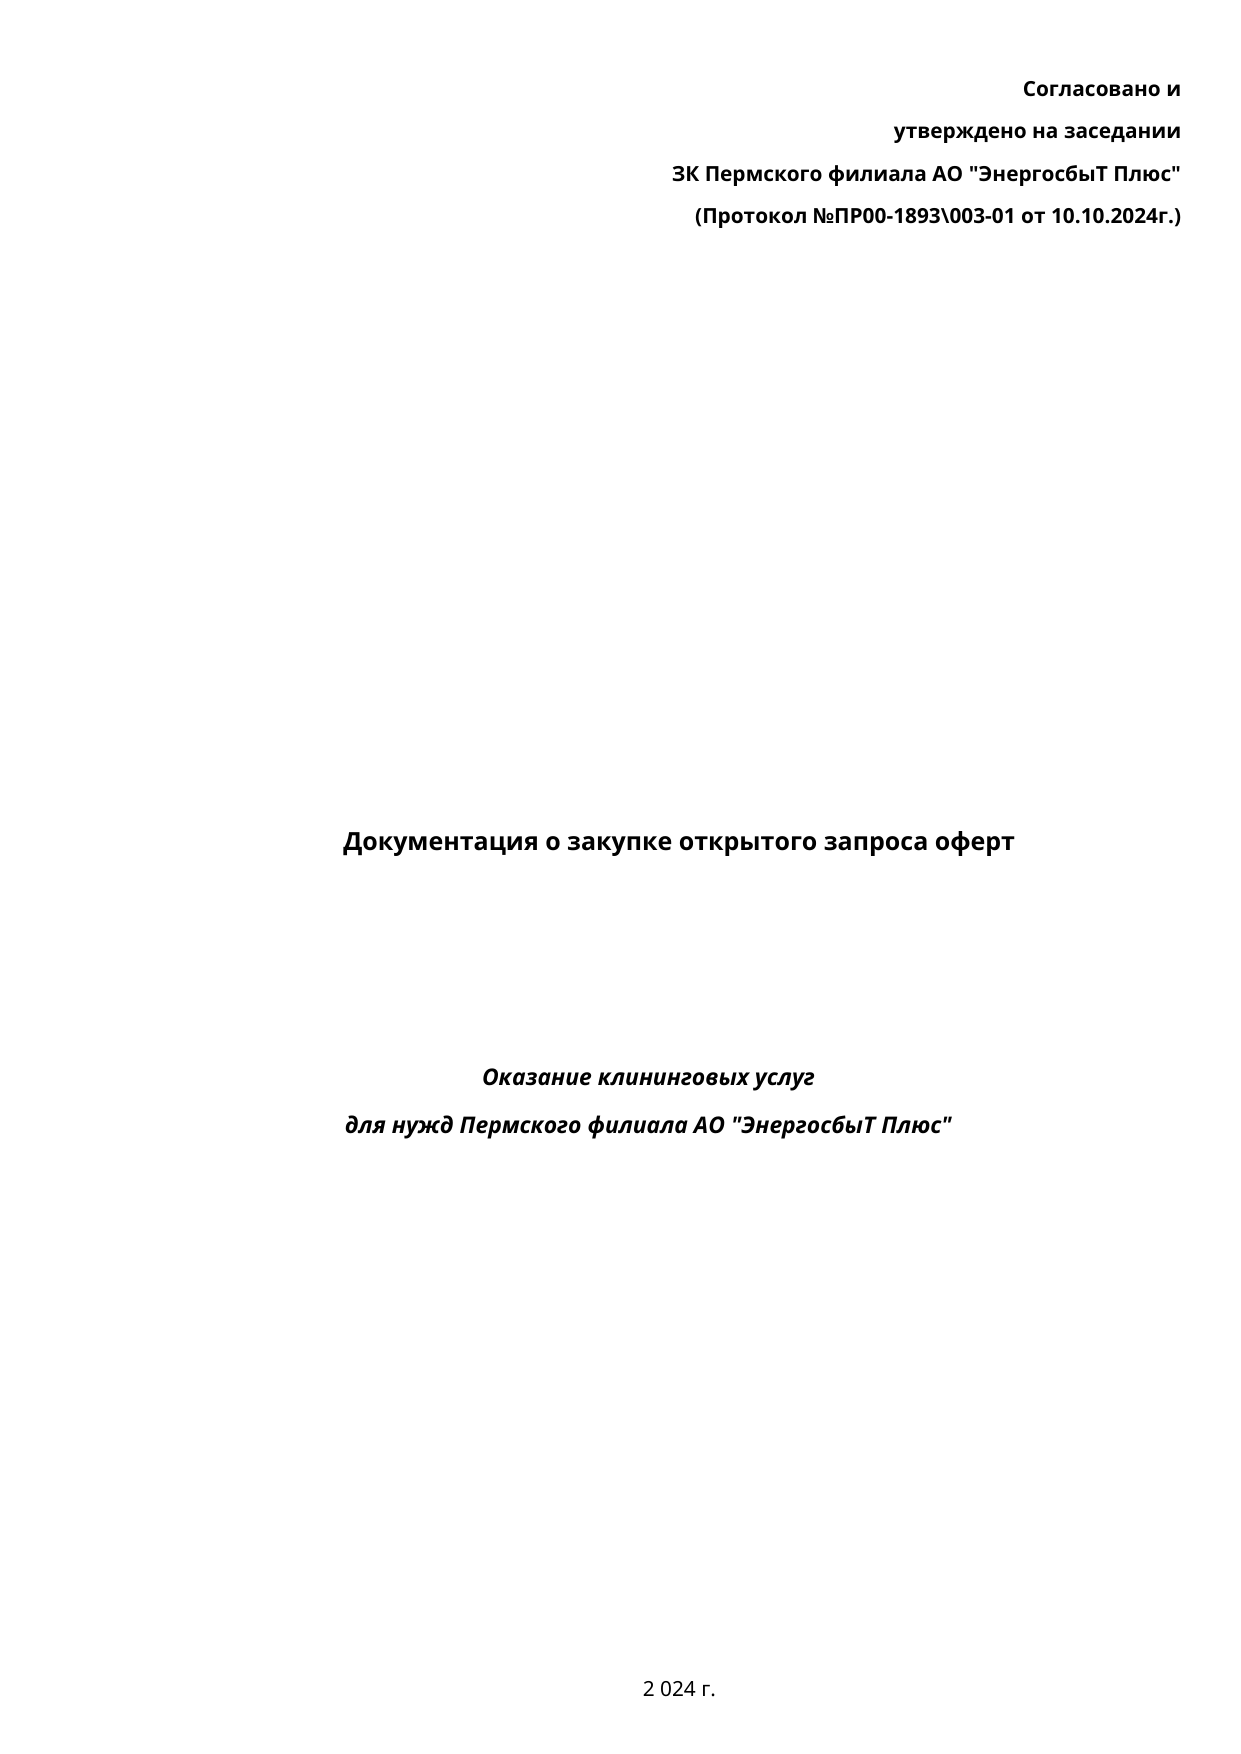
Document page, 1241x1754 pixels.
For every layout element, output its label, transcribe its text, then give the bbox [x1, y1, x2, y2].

text 2 024 г. [118, 1674, 1181, 1702]
text Согласовано и [474, 74, 1181, 102]
text (Протокол №ПР00-1893\003-01 от 10.10.2024г.) [474, 202, 1181, 230]
text Документация о закупке открытого запроса оферт [118, 823, 1181, 857]
text Оказание клининговых услуг [118, 1061, 1181, 1092]
text ЗК Пермского филиала АО "ЭнергосбыТ Плюс" [474, 159, 1181, 187]
text для нужд Пермского филиала АО "ЭнергосбыТ Плюс" [118, 1109, 1181, 1140]
text утверждено на заседании [474, 116, 1181, 145]
